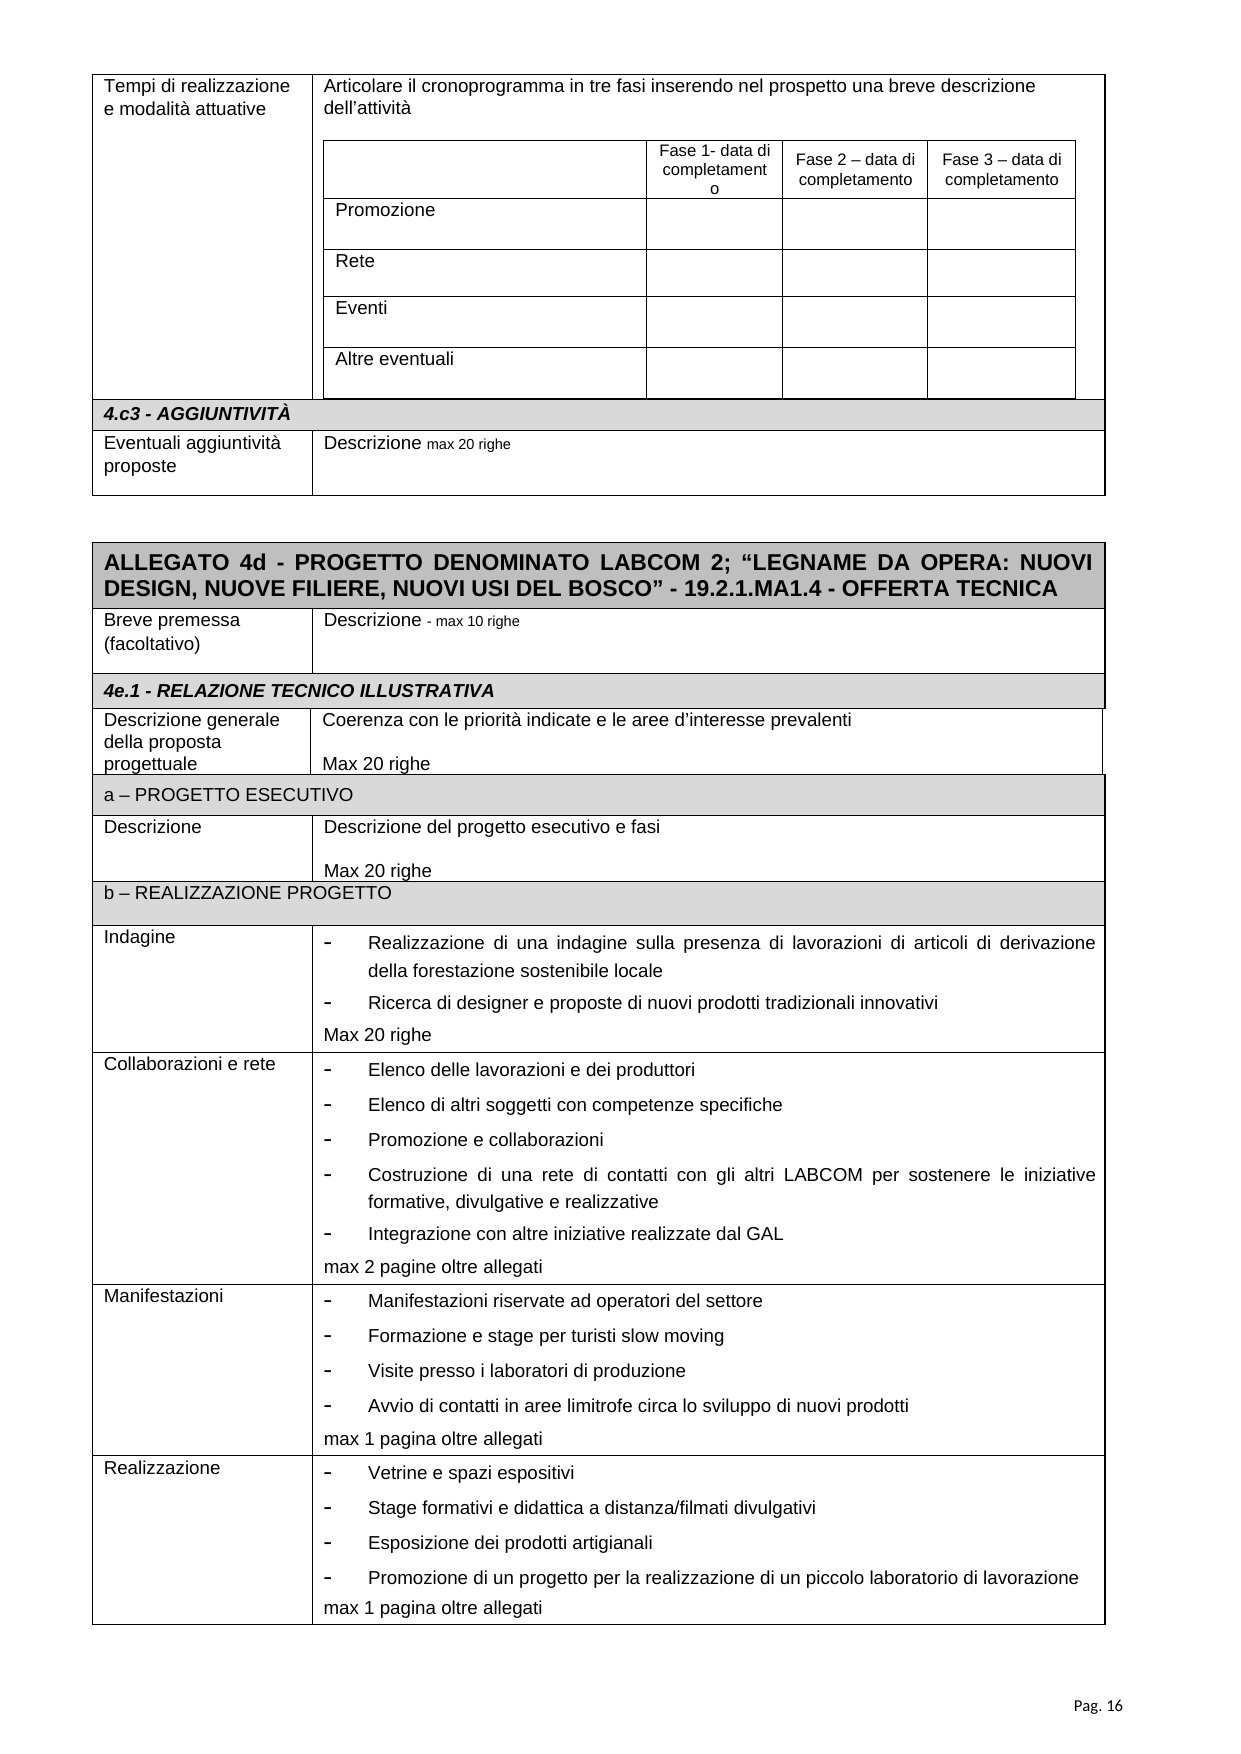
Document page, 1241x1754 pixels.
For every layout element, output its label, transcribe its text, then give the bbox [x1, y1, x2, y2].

table_cell Indagine [93, 926, 312, 1052]
table_cell Descrizione max 20 righe [313, 431, 1104, 495]
table_cell Elenco delle lavorazioni e dei produttori Elenco di altri soggetti con competenze specifiche Promozione e collaborazioni Costruzione di una rete di contatti con gli altri LABCOM per sostenere le iniziative formative, divulgative e realizzative Integrazione con altre iniziative realizzate dal GAL max 2 pagine oltre allegati [313, 1053, 1104, 1283]
table_cell Breve premessa (facoltativo) [93, 609, 312, 673]
table_cell Articolare il cronoprogramma in tre fasi inserendo nel prospetto una breve descrizione dell’attività [313, 75, 1104, 398]
table_cell Manifestazioni [93, 1285, 312, 1455]
table_cell Eventuali aggiuntività proposte [93, 431, 312, 495]
table_cell Realizzazione di una indagine sulla presenza di lavorazioni di articoli di derivazione della forestazione sostenibile locale Ricerca di designer e proposte di nuovi prodotti tradizionali innovativi Max 20 righe [313, 926, 1104, 1052]
table_cell Descrizione [93, 816, 312, 881]
table_cell Manifestazioni riservate ad operatori del settore Formazione e stage per turisti slow moving Visite presso i laboratori di produzione Avvio di contatti in aree limitrofe circa lo sviluppo di nuovi prodotti max 1 pagina oltre allegati [313, 1285, 1104, 1455]
table_cell Tempi di realizzazione e modalità attuative [93, 75, 312, 398]
table_cell Realizzazione [93, 1456, 312, 1624]
table_cell Coerenza con le priorità indicate e le aree d’interesse prevalenti Max 20 righe [311, 709, 1102, 774]
table_cell a – PROGETTO ESECUTIVO [93, 775, 1104, 815]
table_cell Descrizione generale della proposta progettuale [93, 709, 310, 774]
table_header ALLEGATO 4d - PROGETTO DENOMINATO LABCOM 2; “LEGNAME DA OPERA: NUOVI DESIGN, NUOVE FILIERE, NUOVI USI DEL BOSCO” - 19.2.1.MA1.4 - OFFERTA TECNICA [93, 543, 1104, 608]
table_cell Collaborazioni e rete [93, 1053, 312, 1283]
table_cell Descrizione - max 10 righe [313, 609, 1104, 673]
table_cell 4.c3 - AGGIUNTIVITÀ [93, 400, 1104, 430]
table_cell b – REALIZZAZIONE PROGETTO [93, 882, 1104, 925]
table_cell Descrizione del progetto esecutivo e fasi Max 20 righe [313, 816, 1104, 881]
table_cell 4e.1 - RELAZIONE TECNICO ILLUSTRATIVA [93, 674, 1104, 708]
table_cell Vetrine e spazi espositivi Stage formativi e didattica a distanza/filmati divulgativi Esposizione dei prodotti artigianali Promozione di un progetto per la realizzazione di un piccolo laboratorio di lavorazione max 1 pagina oltre allegati [313, 1456, 1104, 1624]
